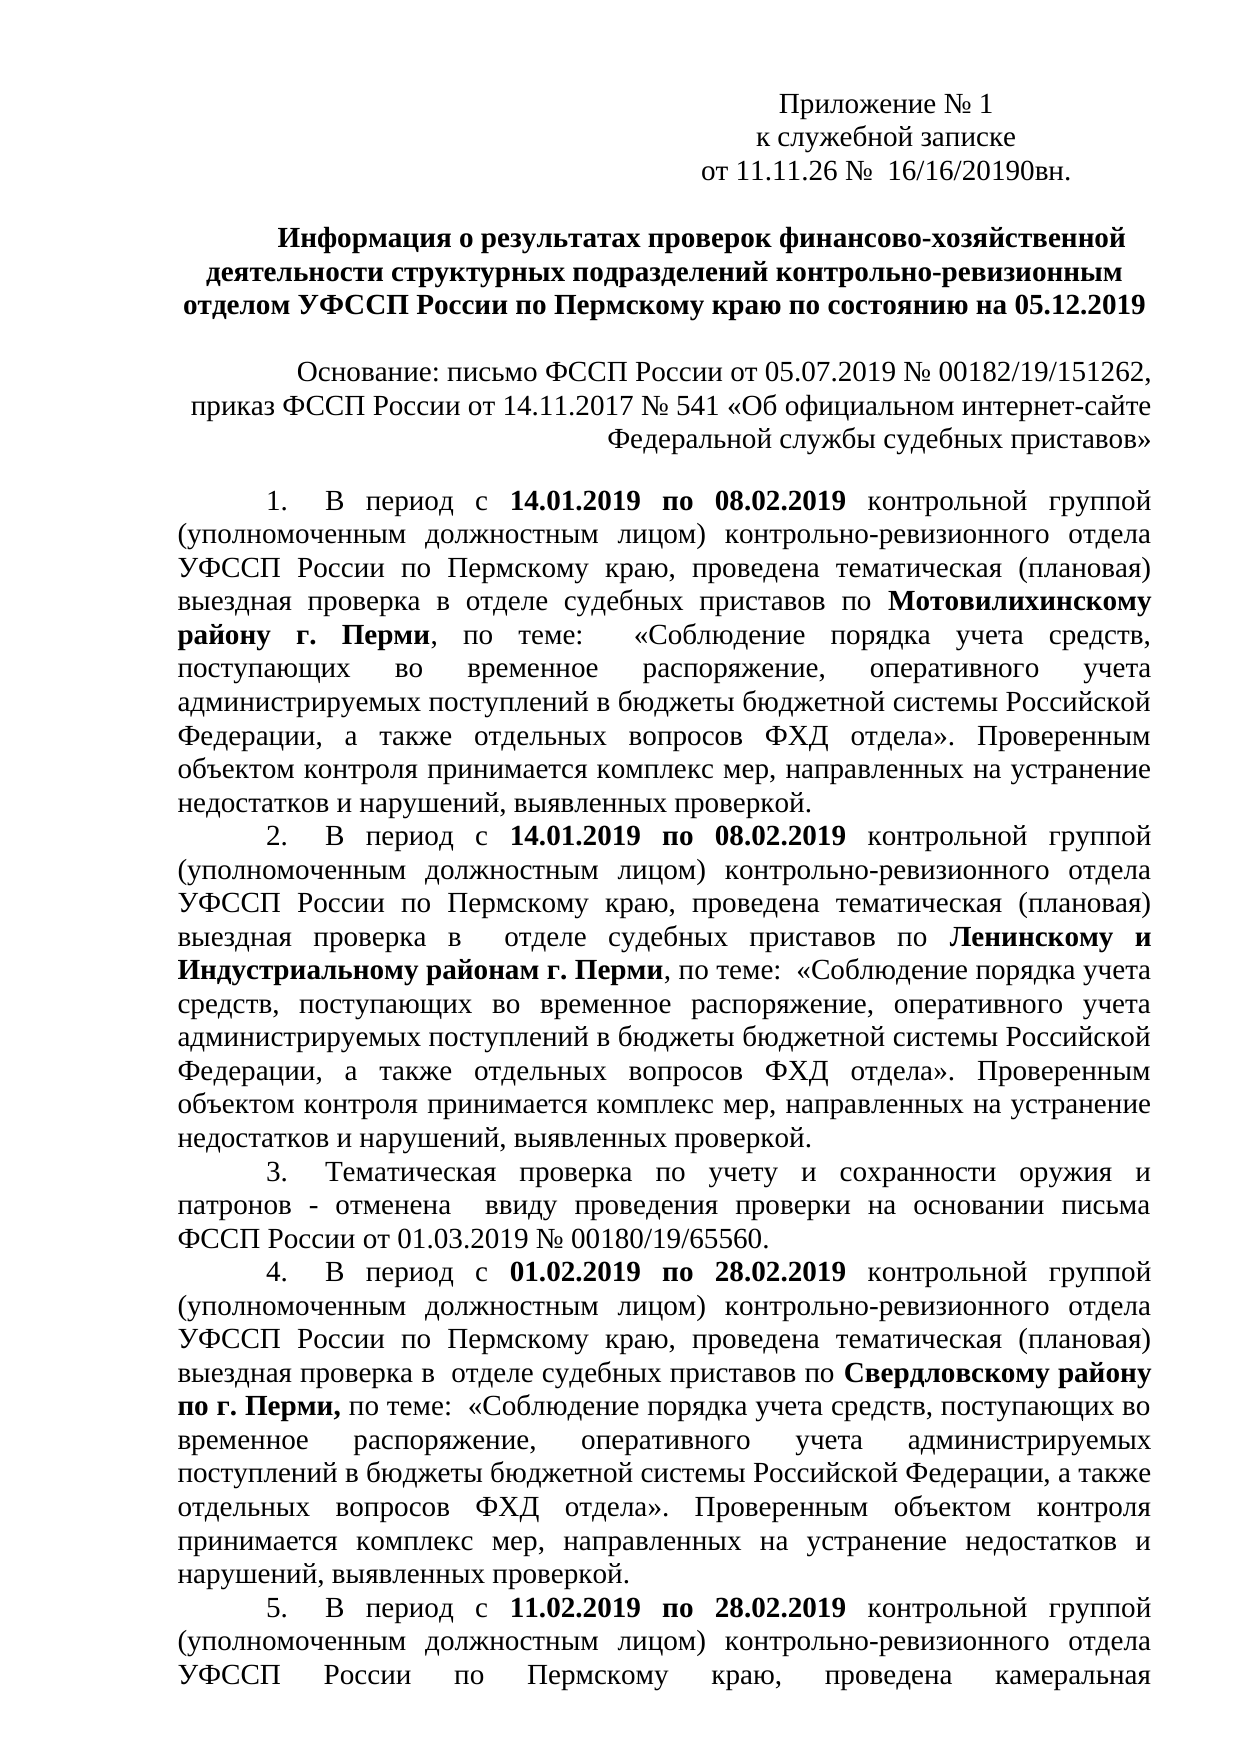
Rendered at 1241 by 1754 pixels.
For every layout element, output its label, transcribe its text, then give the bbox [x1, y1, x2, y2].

text Основание: письмо ФССП России от 05.07.2019 № 00182/19/151262, приказ ФССП России от 14.11.2017 № 541 «Об официальном интернет-сайте Федеральной службы судебных приставов» [177, 354, 1152, 455]
list В период с 14.01.2019 по 08.02.2019 контрольной группой (уполномоченным должностным лицом) контрольно-ревизионного отдела УФССП России по Пермскому краю, проведена тематическая (плановая) выездная проверка в отделе судебных приставов по Ленинскому и Индустриальному районам г. Перми, по теме: «Соблюдение порядка учета средств, поступающих во временное распоряжение, оперативного учета администрируемых поступлений в бюджеты бюджетной системы Российской Федерации, а также отдельных вопросов ФХД отдела». Проверенным объектом контроля принимается комплекс мер, направленных на устранение недостатков и нарушений, выявленных проверкой. [177, 818, 1152, 1154]
text Приложение № 1 [620, 86, 1152, 119]
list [177, 1590, 1152, 1690]
list В период с 14.01.2019 по 08.02.2019 контрольной группой (уполномоченным должностным лицом) контрольно-ревизионного отдела УФССП России по Пермскому краю, проведена тематическая (плановая) выездная проверка в отделе судебных приставов по Мотовилихинскому району г. Перми, по теме: «Соблюдение порядка учета средств, поступающих во временное распоряжение, оперативного учета администрируемых поступлений в бюджеты бюджетной системы Российской Федерации, а также отдельных вопросов ФХД отдела». Проверенным объектом контроля принимается комплекс мер, направленных на устранение недостатков и нарушений, выявленных проверкой. [177, 483, 1152, 818]
text к служебной записке [620, 119, 1152, 153]
list В период с 01.02.2019 по 28.02.2019 контрольной группой (уполномоченным должностным лицом) контрольно-ревизионного отдела УФССП России по Пермскому краю, проведена тематическая (плановая) выездная проверка в отделе судебных приставов по Свердловскому району по г. Перми, по теме: «Соблюдение порядка учета средств, поступающих во временное распоряжение, оперативного учета администрируемых поступлений в бюджеты бюджетной системы Российской Федерации, а также отдельных вопросов ФХД отдела». Проверенным объектом контроля принимается комплекс мер, направленных на устранение недостатков и нарушений, выявленных проверкой. [177, 1254, 1152, 1590]
text Информация о результатах проверок финансово-хозяйственной деятельности структурных подразделений контрольно-ревизионным отделом УФССП России по Пермскому краю по состоянию на 05.12.2019 [177, 220, 1152, 321]
list Тематическая проверка по учету и сохранности оружия и патронов - отменена ввиду проведения проверки на основании письма ФССП России от 01.03.2019 № 00180/19/65560. [177, 1154, 1152, 1254]
text от № 16/16/20190вн. [620, 153, 1152, 187]
